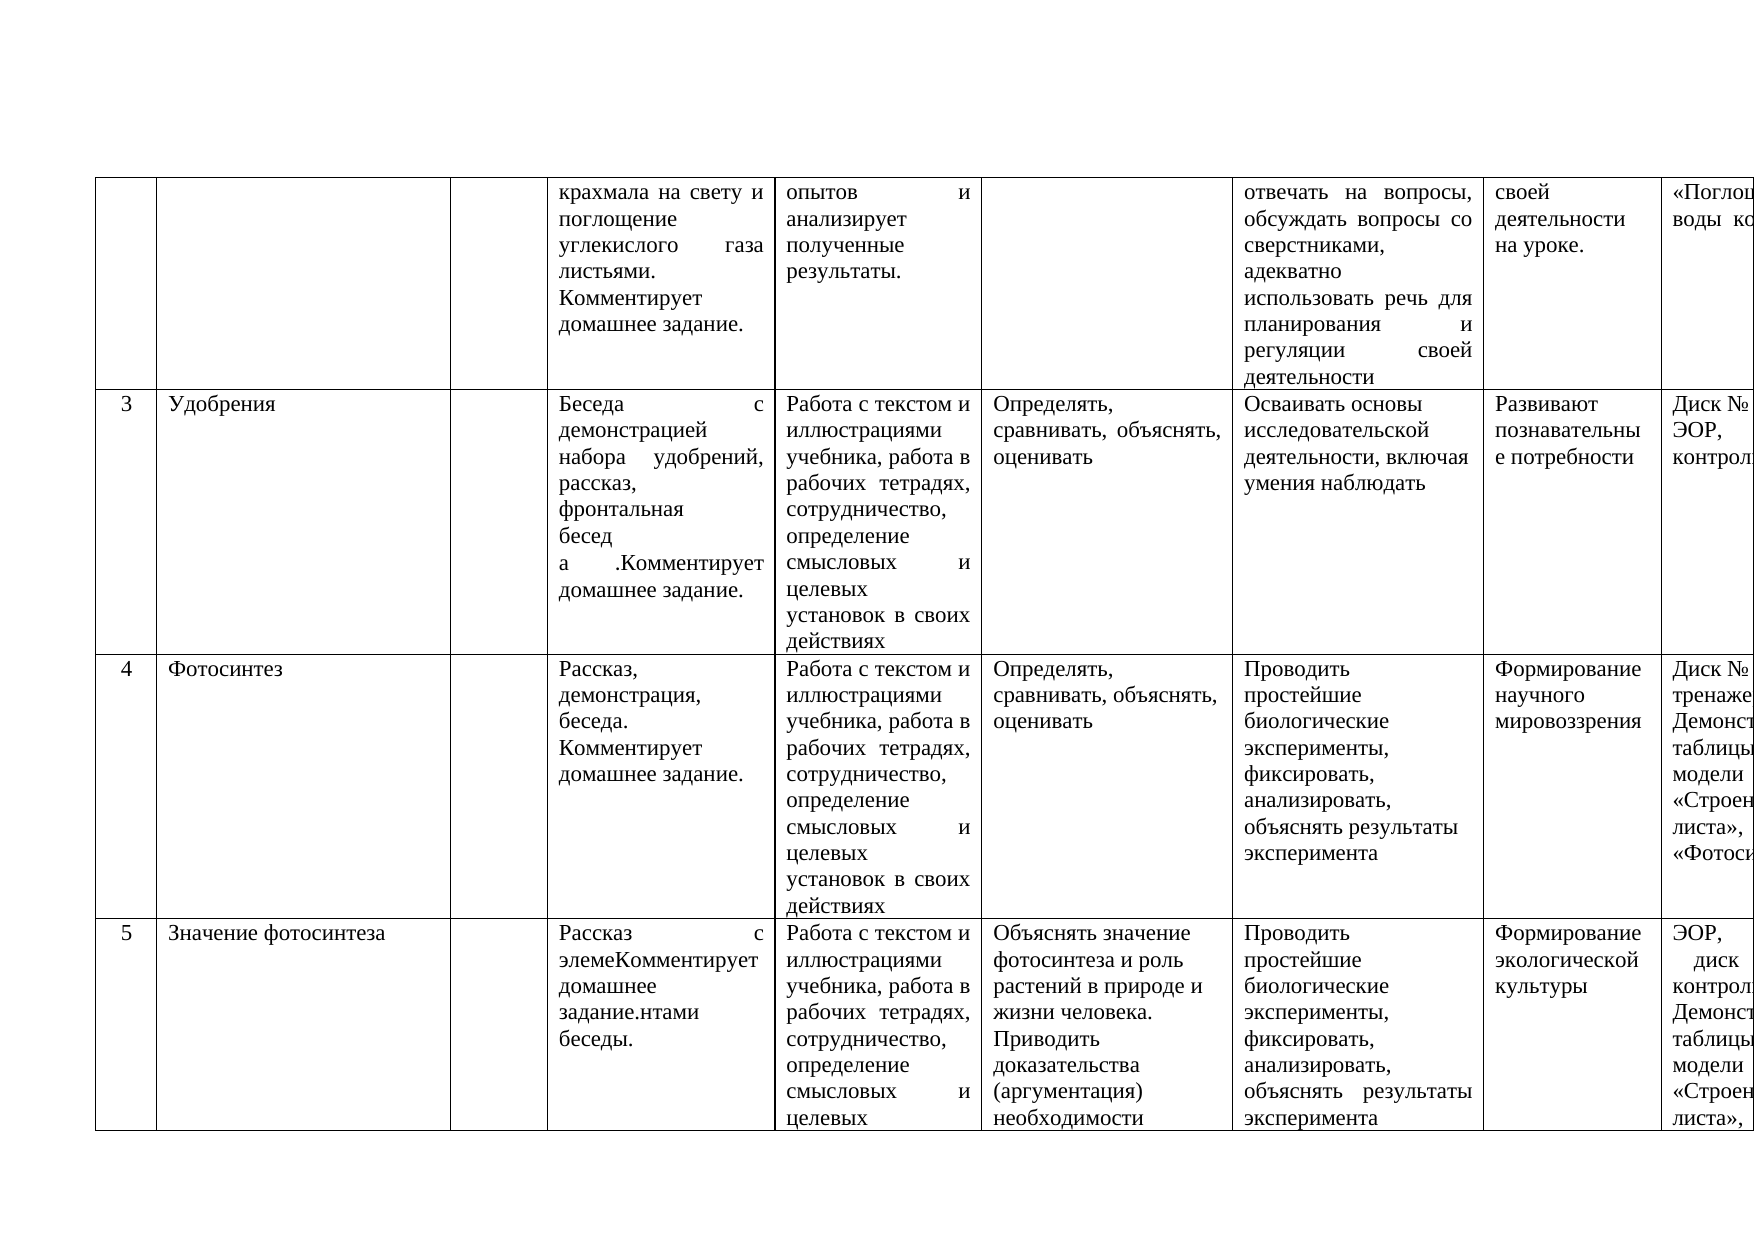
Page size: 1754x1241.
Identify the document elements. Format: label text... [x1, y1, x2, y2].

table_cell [1484, 178, 1661, 389]
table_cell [548, 919, 774, 1130]
table_cell Работа с текстом и иллюстрациями учебника, работа в рабочих тетрадях, сотрудничество, определение смысловых и целевых установок в своих действиях [776, 655, 981, 918]
table_cell Развивают познавательные потребности [1484, 390, 1661, 654]
table_cell Определять, сравнивать, объяснять, оценивать [982, 655, 1232, 918]
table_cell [1233, 178, 1483, 389]
table_cell Формирование научного мировоззрения [1484, 655, 1661, 918]
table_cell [1484, 919, 1661, 1130]
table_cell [157, 178, 450, 389]
table_cell [451, 178, 547, 389]
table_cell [157, 919, 450, 1130]
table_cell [982, 178, 1232, 389]
table_cell Удобрения [157, 390, 450, 654]
table_cell Фотосинтез [157, 655, 450, 918]
table_cell [451, 390, 547, 654]
table_cell 2 [96, 178, 156, 389]
table_cell 3 [96, 390, 156, 654]
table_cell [776, 178, 981, 389]
table_cell Работа с текстом и иллюстрациями учебника, работа в рабочих тетрадях, сотрудничество, определение смысловых и целевых установок в своих действиях [776, 390, 981, 654]
table_cell Проводить простейшие биологические эксперименты, фиксировать, анализировать, объяснять результаты эксперимента [1233, 655, 1483, 918]
table_cell [451, 919, 547, 1130]
table_cell 4 [96, 655, 156, 918]
table_cell [451, 655, 547, 918]
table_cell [982, 919, 1232, 1130]
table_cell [548, 178, 774, 389]
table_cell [1662, 178, 1753, 389]
table_cell Осваивать основы исследовательской деятельности, включая умения наблюдать [1233, 390, 1483, 654]
table_cell Диск № 25, ЭОР, контроль [1662, 390, 1753, 654]
table_cell Определять, сравнивать, объяснять, оценивать [982, 390, 1232, 654]
table_cell Беседа с демонстрацией набора удобрений, рассказ, фронтальная беседа .Комментирует домашнее задание. [548, 390, 774, 654]
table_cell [776, 919, 981, 1130]
table_cell 5 [96, 919, 156, 1130]
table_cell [1233, 919, 1483, 1130]
table_cell Рассказ, демонстрация, беседа. Комментирует домашнее задание. [548, 655, 774, 918]
table_cell Диск № 26, тренажер. Демонстрации: таблицы и модели «Строение листа», «Фотосинтез» [1662, 655, 1753, 918]
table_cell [1662, 919, 1753, 1130]
